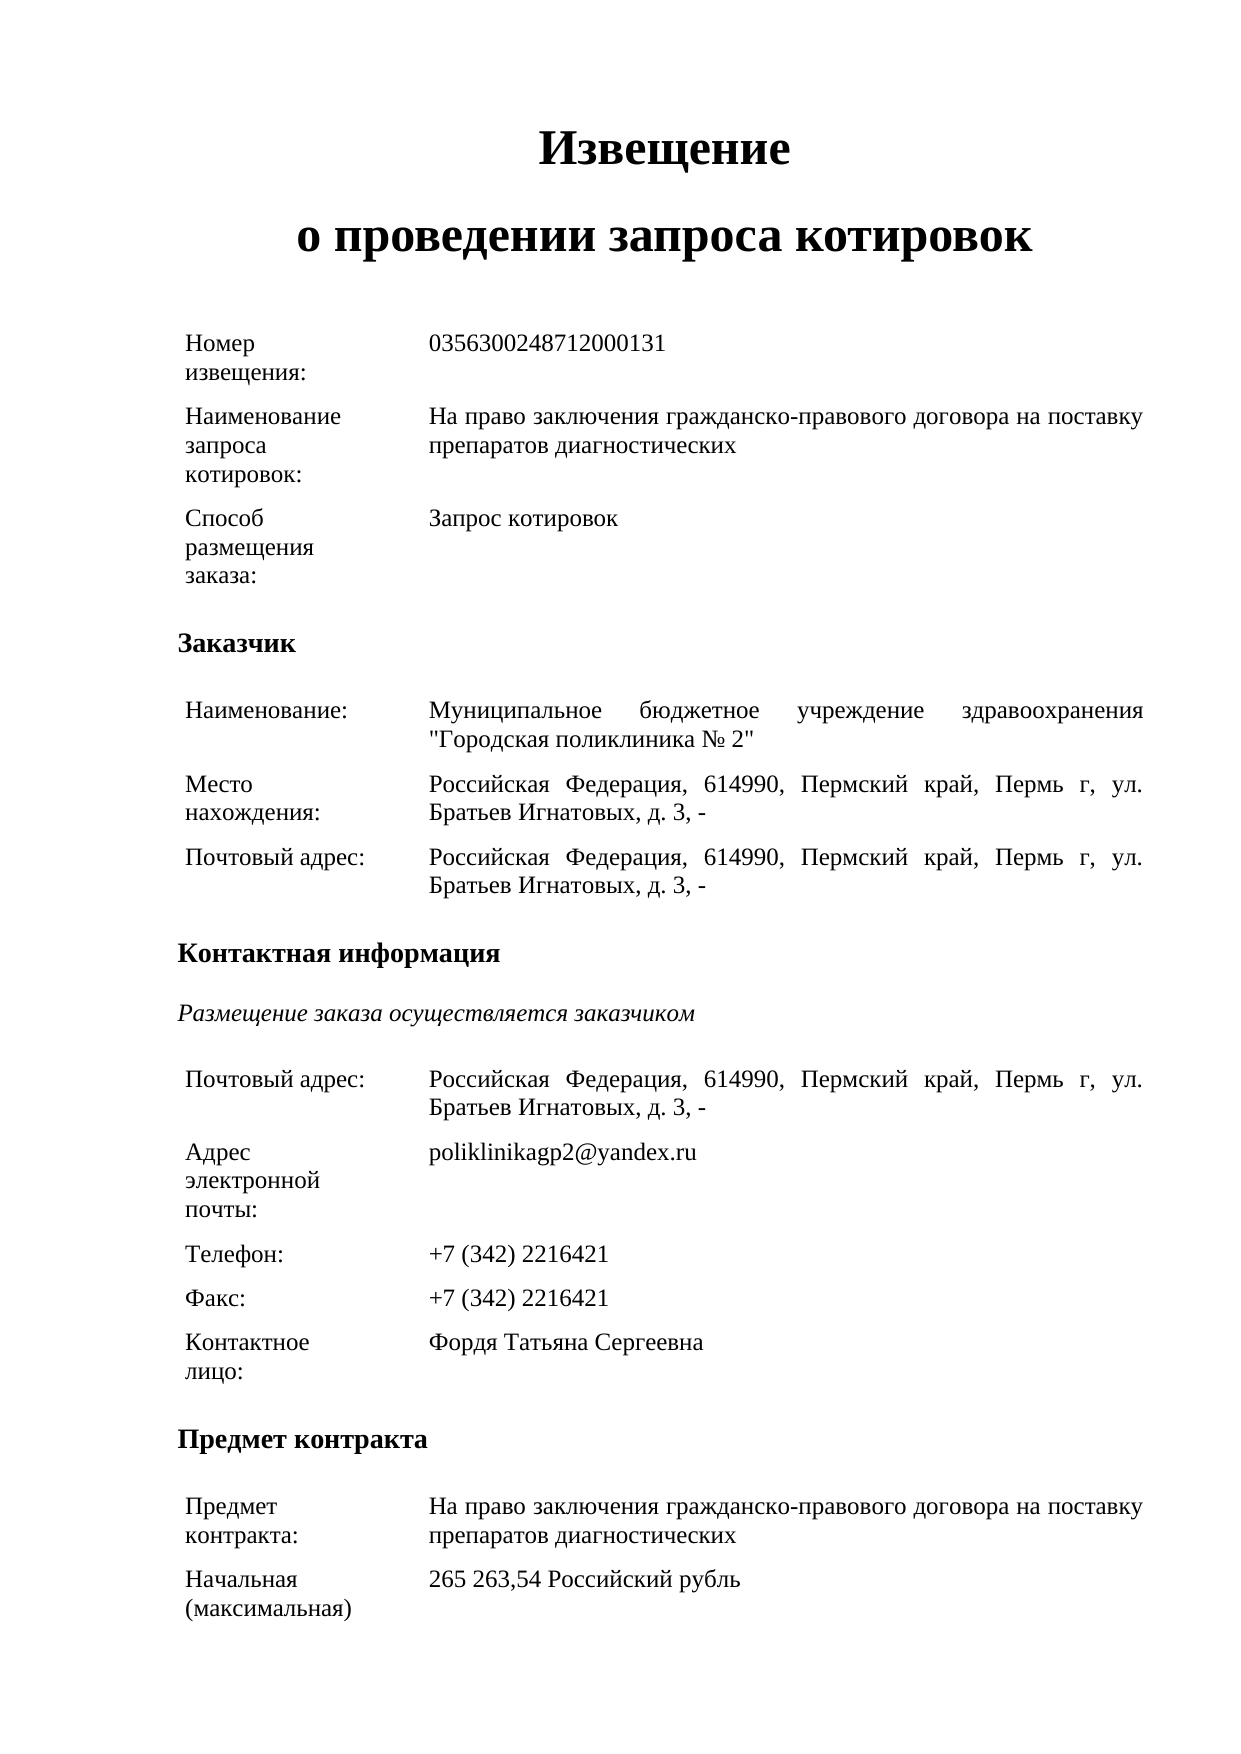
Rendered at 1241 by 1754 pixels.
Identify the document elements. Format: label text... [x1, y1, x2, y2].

table_header Российская Федерация, 614990, Пермский край, Пермь г, ул. Братьев Игнатовых, д. 3, - [421, 1056, 1152, 1129]
text Предмет контракта [177, 1422, 1152, 1454]
text Размещение заказа осуществляется заказчиком [177, 998, 1152, 1027]
table_cell Российская Федерация, 614990, Пермский край, Пермь г, ул. Братьев Игнатовых, д. 3, - [421, 834, 1152, 907]
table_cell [177, 1557, 421, 1630]
text Заказчик [177, 626, 1152, 659]
table_cell Фордя Татьяна Сергеевна [421, 1320, 1152, 1393]
table_cell poliklinikagp2@yandex.ru [421, 1129, 1152, 1231]
text Контактная информация [177, 936, 1152, 969]
text Извещение [177, 118, 1152, 176]
table_cell Запрос котировок [421, 495, 1152, 597]
text о проведении запроса котировок [177, 205, 1152, 262]
table_cell Место нахождения: [177, 761, 421, 834]
table_header На право заключения гражданско-правового договора на поставку препаратов диагностических [421, 1484, 1152, 1557]
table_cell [421, 1557, 1152, 1630]
table_header Номер извещения: [177, 320, 421, 393]
table_cell На право заключения гражданско-правового договора на поставку препаратов диагностических [421, 393, 1152, 495]
table_cell Телефон: [177, 1231, 421, 1275]
table_cell Наименование запроса котировок: [177, 393, 421, 495]
table_header Наименование: [177, 688, 421, 761]
table_header Предмет контракта: [177, 1484, 421, 1557]
table_cell Почтовый адрес: [177, 834, 421, 907]
table_cell Способ размещения заказа: [177, 495, 421, 597]
table_cell Контактное лицо: [177, 1320, 421, 1393]
table_header Почтовый адрес: [177, 1056, 421, 1129]
table_header Муниципальное бюджетное учреждение здравоохранения "Городская поликлиника № 2" [421, 688, 1152, 761]
table_cell Факс: [177, 1275, 421, 1319]
table_cell Российская Федерация, 614990, Пермский край, Пермь г, ул. Братьев Игнатовых, д. 3, - [421, 761, 1152, 834]
table_cell Адрес электронной почты: [177, 1129, 421, 1231]
table_cell +7 (342) 2216421 [421, 1275, 1152, 1319]
table_header 0356300248712000131 [421, 320, 1152, 393]
table_cell +7 (342) 2216421 [421, 1231, 1152, 1275]
